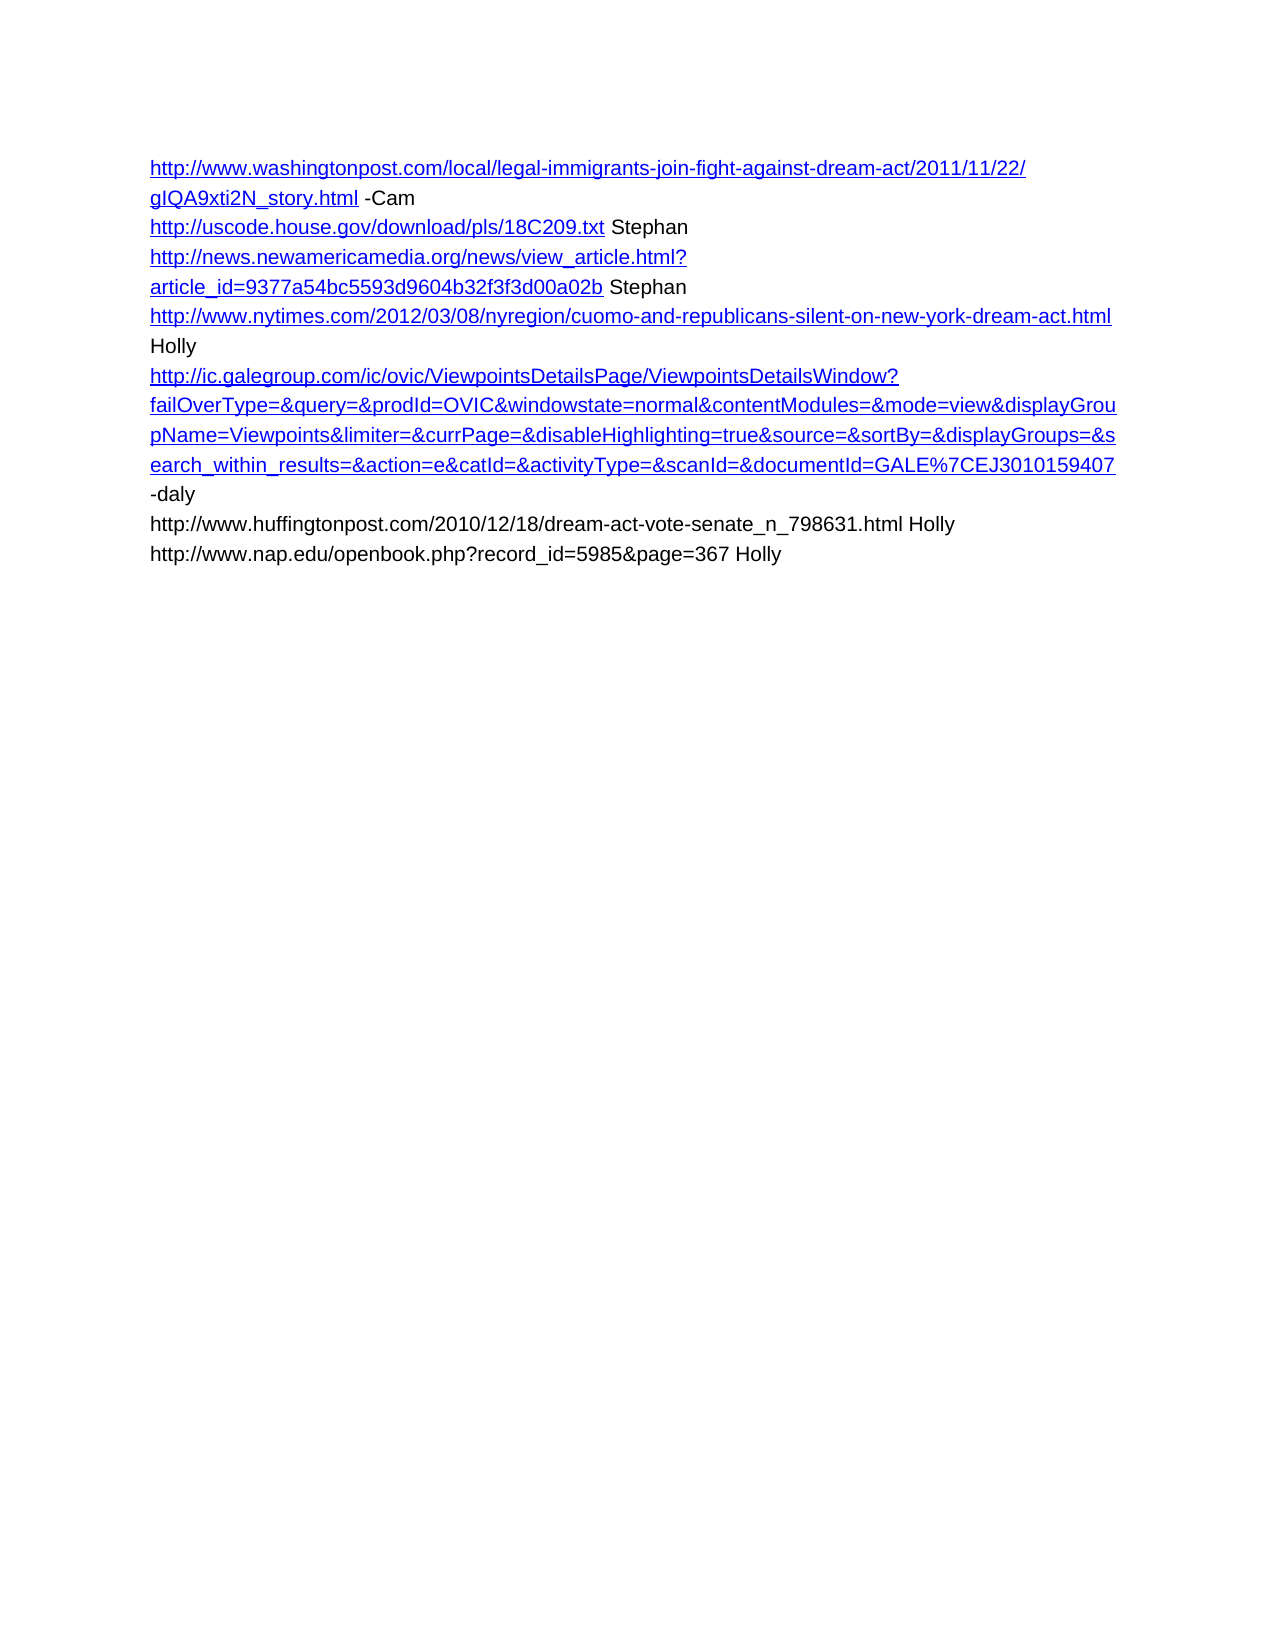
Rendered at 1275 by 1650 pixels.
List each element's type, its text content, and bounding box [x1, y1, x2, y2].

text http://news.newamericamedia.org/news/view_article.html?article_id=9377a54bc5593d9604b32f3f3d00a02b Stephan [150, 239, 1125, 298]
text http://ic.galegroup.com/ic/ovic/ViewpointsDetailsPage/ViewpointsDetailsWindow?failOverType=&query=&prodId=OVIC&windowstate=normal&contentModules=&mode=view&displayGroupName=Viewpoints&limiter=&currPage=&disableHighlighting=true&source=&sortBy=&displayGroups=&search_within_results=&action=e&catId=&activityType=&scanId=&documentId=GALE%7CEJ3010159407 -daly [150, 358, 1125, 506]
text http://uscode.house.gov/download/pls/18C209.txt Stephan [150, 209, 1125, 239]
text http://www.nytimes.com/2012/03/08/nyregion/cuomo-and-republicans-silent-on-new-york-dream-act.html Holly [150, 298, 1125, 358]
text http://www.nap.edu/openbook.php?record_id=5985&page=367 Holly [150, 536, 1125, 566]
text http://www.huffingtonpost.com/2010/12/18/dream-act-vote-senate_n_798631.html Holly [150, 506, 1125, 536]
text http://www.washingtonpost.com/local/legal-immigrants-join-fight-against-dream-act/2011/11/22/gIQA9xti2N_story.html -Cam [150, 150, 1125, 209]
